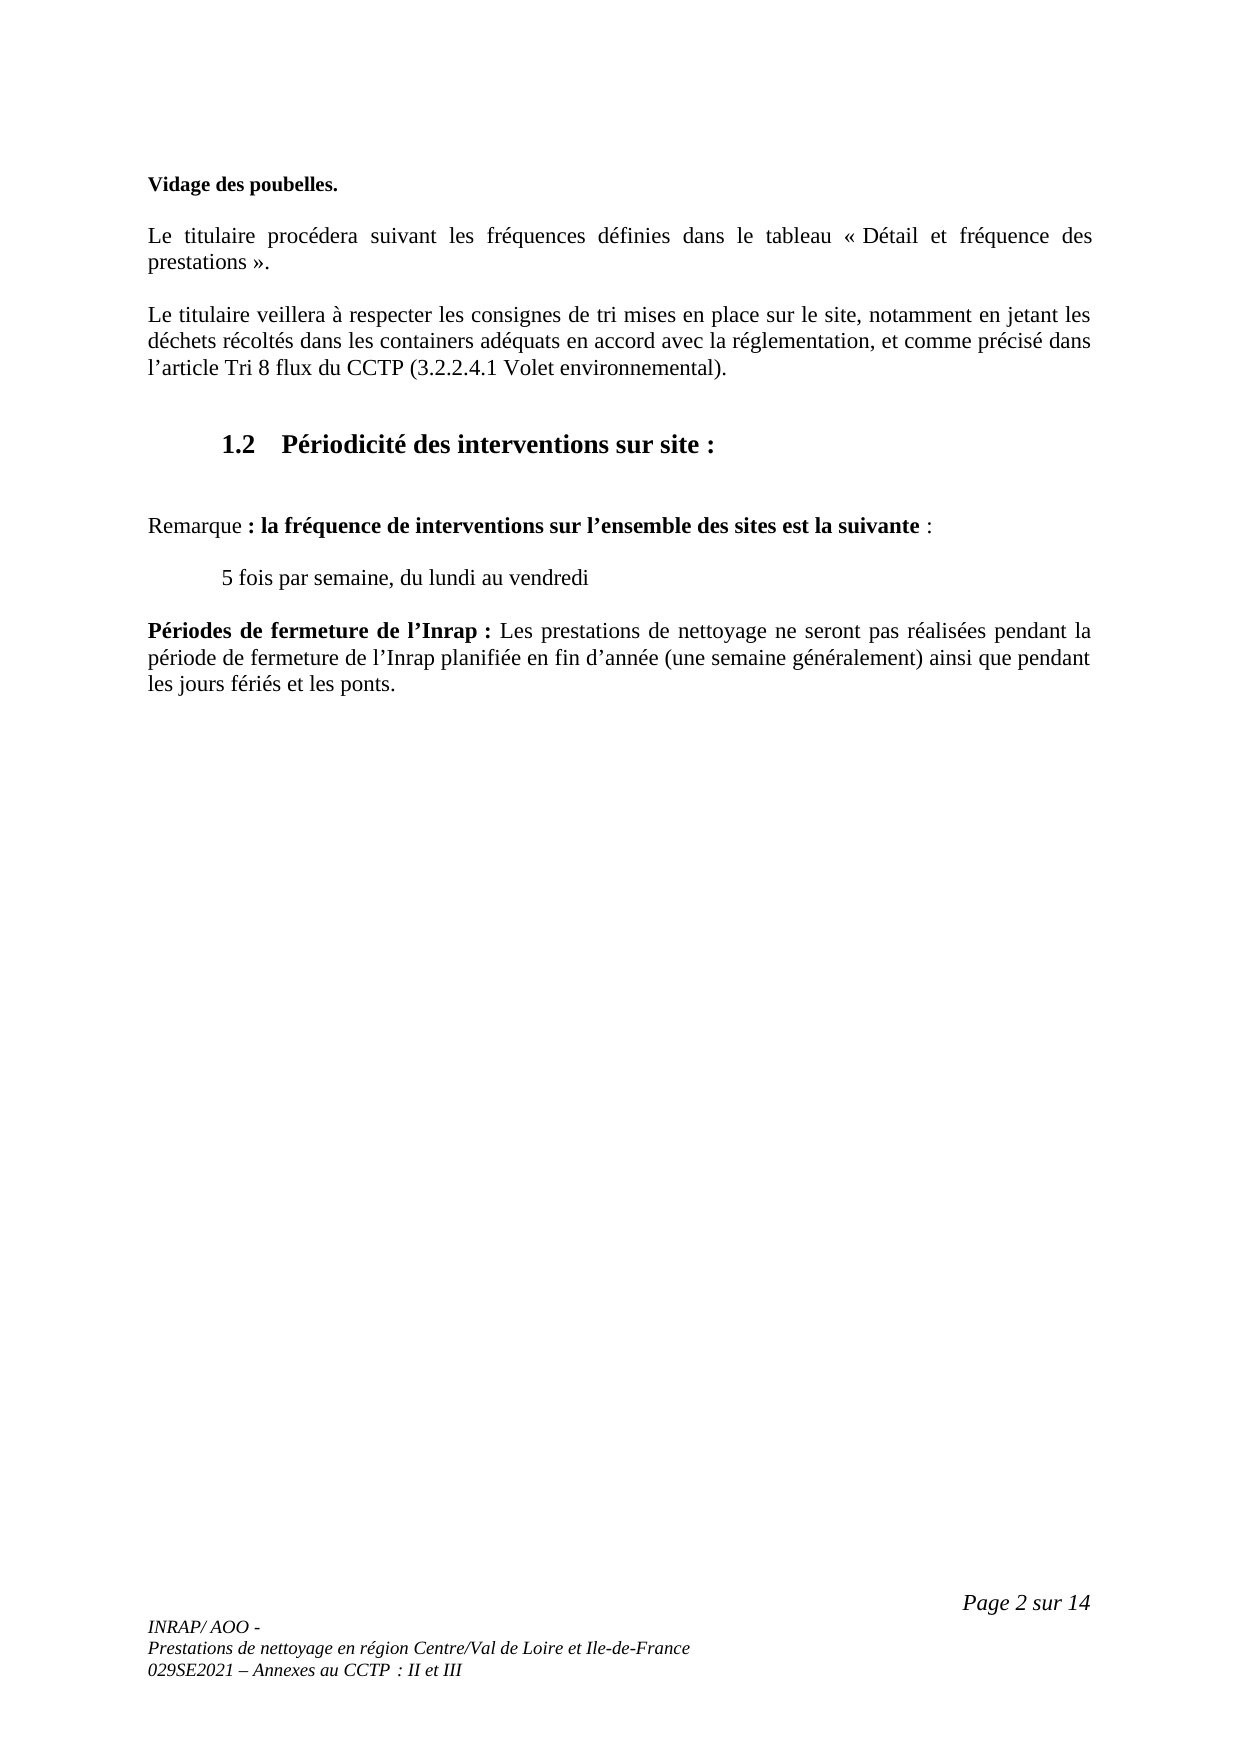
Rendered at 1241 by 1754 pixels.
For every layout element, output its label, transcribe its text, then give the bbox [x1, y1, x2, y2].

text 5 fois par semaine, du lundi au vendredi [148, 564, 1093, 591]
text Vidage des poubelles. [148, 172, 1093, 196]
text Remarque : la fréquence de interventions sur l’ensemble des sites est la suivante : [148, 512, 1093, 538]
text Périodes de fermeture de l’Inrap : Les prestations de nettoyage ne seront pas réalisées pendant la période de fermeture de l’Inrap planifiée en fin d’année (une semaine généralement) ainsi que pendant les jours fériés et les ponts. [148, 617, 1093, 696]
text Le titulaire veillera à respecter les consignes de tri mises en place sur le site, notamment en jetant les déchets récoltés dans les containers adéquats en accord avec la réglementation, et comme précisé dans l’article Tri 8 flux du CCTP (3.2.2.4.1 Volet environnemental). [148, 301, 1093, 380]
subtitle Périodicité des interventions sur site : [221, 428, 1093, 459]
text Le titulaire procédera suivant les fréquences définies dans le tableau « Détail et fréquence des prestations ». [148, 222, 1093, 275]
